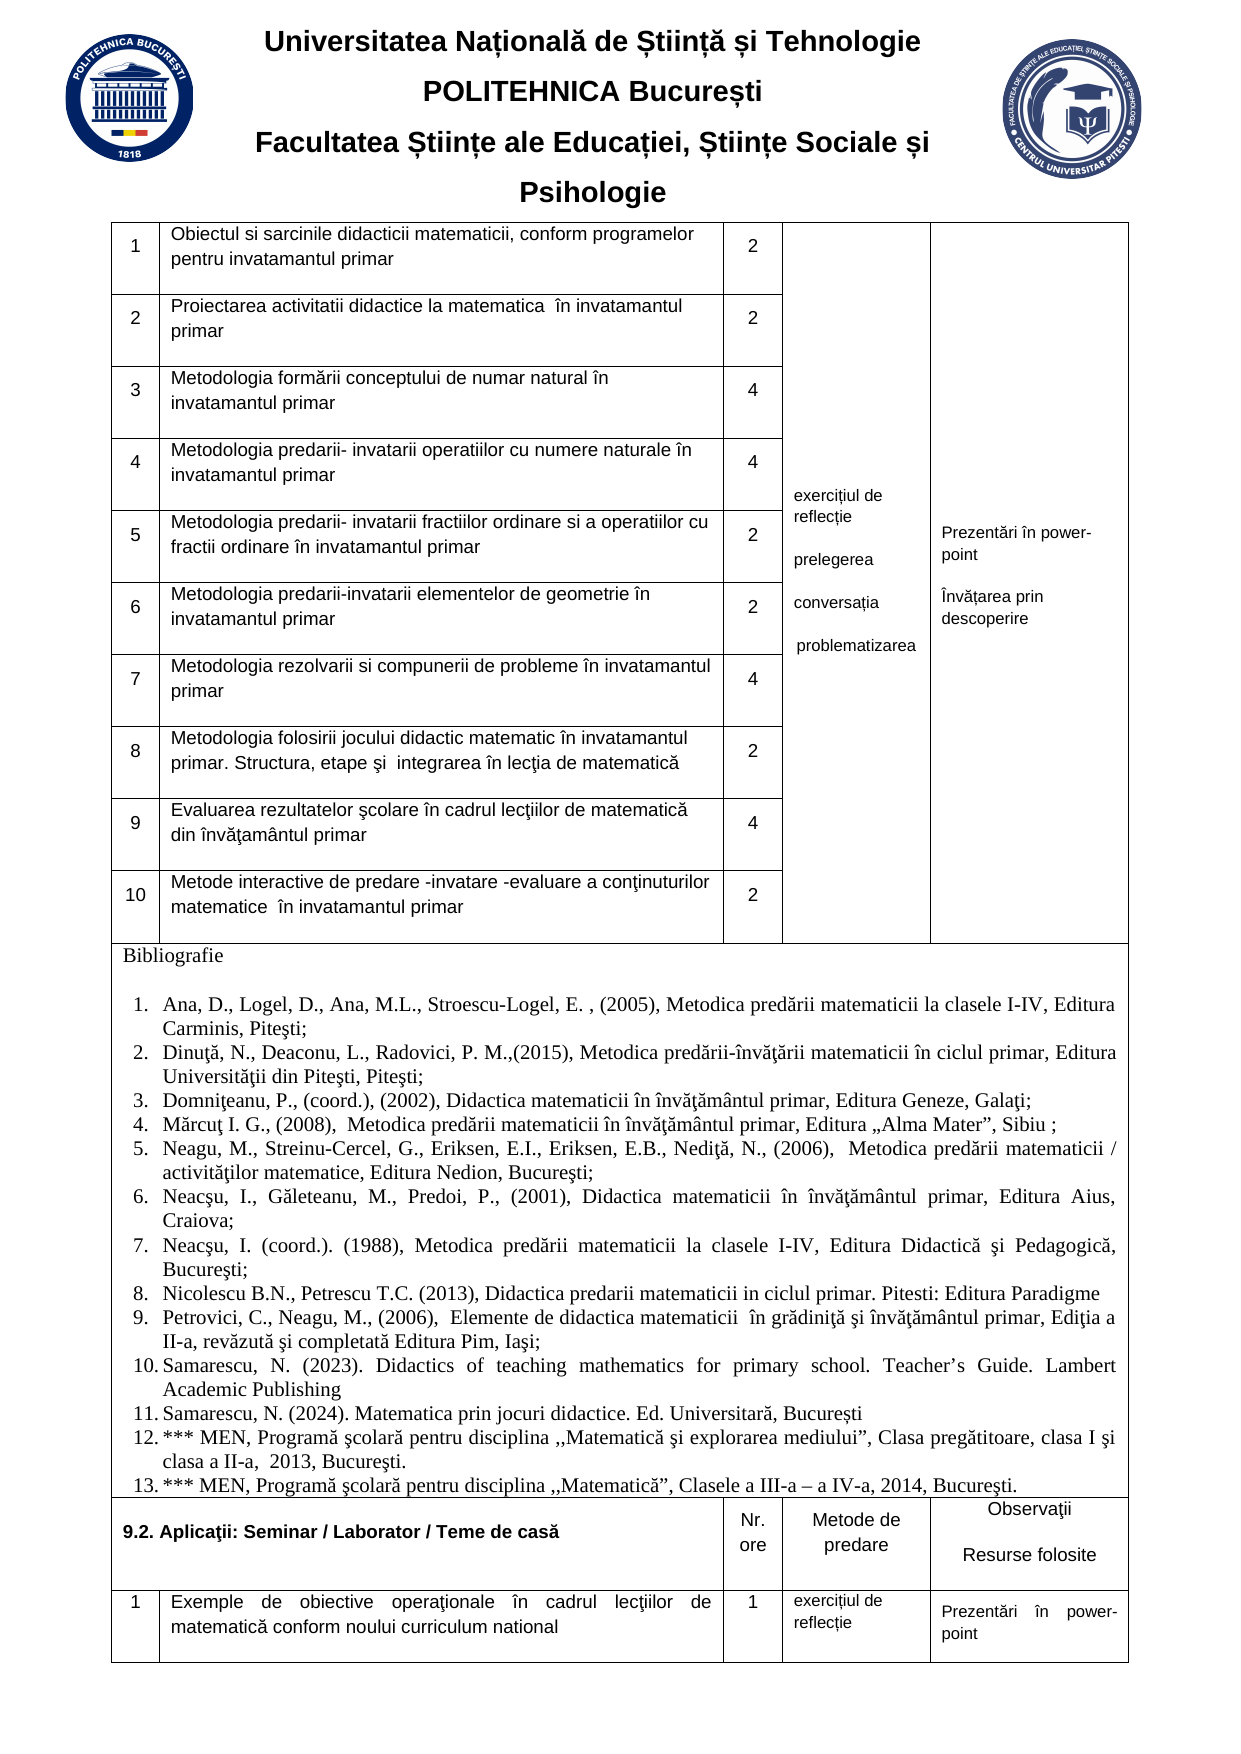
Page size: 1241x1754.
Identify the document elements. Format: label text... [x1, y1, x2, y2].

table_cell Proiectarea activitatii didactice la matematica în invatamantul primar [160, 295, 723, 366]
table_cell Metode de predare [783, 1498, 930, 1590]
table_cell 1 [112, 223, 159, 294]
table_cell 6 [112, 583, 159, 654]
table_cell 8 [112, 727, 159, 798]
table_cell 7 [112, 655, 159, 726]
table_cell Observaţii Resurse folosite [931, 1498, 1128, 1590]
table_cell Prezentări în power-point Învățarea prin descoperire [931, 1591, 1128, 1662]
table_cell 2 [724, 871, 782, 942]
table_cell Bibliografie Ana, D., Logel, D., Ana, M.L., Stroescu-Logel, E. , (2005), Metodica predării matematicii la clasele I-IV, Editura Carminis, Piteşti; Dinuţă, N., Deaconu, L., Radovici, P. M.,(2015), Metodica predării-învăţării matematicii în ciclul primar, Editura Universităţii din Piteşti, Piteşti; Domniţeanu, P., (coord.), (2002), Didactica matematicii în învăţământul primar, Editura Geneze, Galaţi; Mărcuţ I. G., (2008), Metodica predării matematicii în învăţământul primar, Editura „Alma Mater”, Sibiu ; Neagu, M., Streinu-Cercel, G., Eriksen, E.I., Eriksen, E.B., Nediţă, N., (2006), Metodica predării matematicii / activităţilor matematice, Editura Nedion, Bucureşti; Neacşu, I., Găleteanu, M., Predoi, P., (2001), Didactica matematicii în învăţământul primar, Editura Aius, Craiova; Neacşu, I. (coord.). (1988), Metodica predării matematicii la clasele I-IV, Editura Didactică şi Pedagogică, Bucureşti; Nicolescu B.N., Petrescu T.C. (2013), Didactica predarii matematicii in ciclul primar. Pitesti: Editura Paradigme Petrovici, C., Neagu, M., (2006), Elemente de didactica matematicii în grădiniţă şi învăţământul primar, Ediţia a II-a, revăzută şi completată Editura Pim, Iaşi; Samarescu, N. (2023). Didactics of teaching mathematics for primary school. Teacher’s Guide. Lambert Academic Publishing Samarescu, N. (2024). Matematica prin jocuri didactice. Ed. Universitară, București *** MEN, Programă şcolară pentru disciplina ,,Matematică şi explorarea mediului”, Clasa pregătitoare, clasa I şi clasa a II-a, 2013, Bucureşti. *** MEN, Programă şcolară pentru disciplina ,,Matematică”, Clasele a III-a – a IV-a, 2014, Bucureşti. [112, 944, 1128, 1497]
table_cell 2 [112, 295, 159, 366]
table_cell 2 [724, 295, 782, 366]
table_cell 4 [724, 367, 782, 438]
table_cell Exemple de obiective operaţionale în cadrul lecţiilor de matematică conform noului curriculum national [160, 1591, 723, 1662]
table_cell Prezentări în power-point Învățarea prin descoperire [931, 223, 1128, 942]
table_cell 3 [112, 367, 159, 438]
table_cell 2 [724, 583, 782, 654]
table_cell Metodologia predarii-invatarii elementelor de geometrie în invatamantul primar [160, 583, 723, 654]
table_cell 4 [724, 439, 782, 510]
picture [1002, 39, 1142, 179]
table_cell exercițiul de reflecție prelegerea conversația problematizarea [783, 223, 930, 942]
table_cell 4 [112, 439, 159, 510]
table_cell Metode interactive de predare -invatare -evaluare a conţinuturilor matematice în invatamantul primar [160, 871, 723, 942]
table_cell 9 [112, 799, 159, 870]
table_cell Evaluarea rezultatelor şcolare în cadrul lecţiilor de matematică din învăţamântul primar [160, 799, 723, 870]
table_cell Metodologia rezolvarii si compunerii de probleme în invatamantul primar [160, 655, 723, 726]
table_cell 10 [112, 871, 159, 942]
table_cell Obiectul si sarcinile didacticii matematicii, conform programelor pentru invatamantul primar [160, 223, 723, 294]
table_cell Metodologia predarii- invatarii fractiilor ordinare si a operatiilor cu fractii ordinare în invatamantul primar [160, 511, 723, 582]
table_cell 2 [724, 511, 782, 582]
table_cell Metodologia predarii- invatarii operatiilor cu numere naturale în invatamantul primar [160, 439, 723, 510]
table_cell 4 [724, 655, 782, 726]
table_cell 4 [724, 799, 782, 870]
table_cell 2 [724, 223, 782, 294]
table_cell Nr. ore [724, 1498, 782, 1590]
table_cell Metodologia formării conceptului de numar natural în invatamantul primar [160, 367, 723, 438]
table_cell 5 [112, 511, 159, 582]
table_cell 2 [724, 727, 782, 798]
table_cell 1 [724, 1591, 782, 1662]
table_cell 1 [112, 1591, 159, 1662]
table_cell Metodologia folosirii jocului didactic matematic în invatamantul primar. Structura, etape şi integrarea în lecţia de matematică [160, 727, 723, 798]
picture [65, 34, 193, 162]
table_cell 9.2. Aplicaţii: Seminar / Laborator / Teme de casă [112, 1498, 723, 1590]
table_cell exercițiul de reflecție prelegerea conversația problematizarea [783, 1591, 930, 1662]
